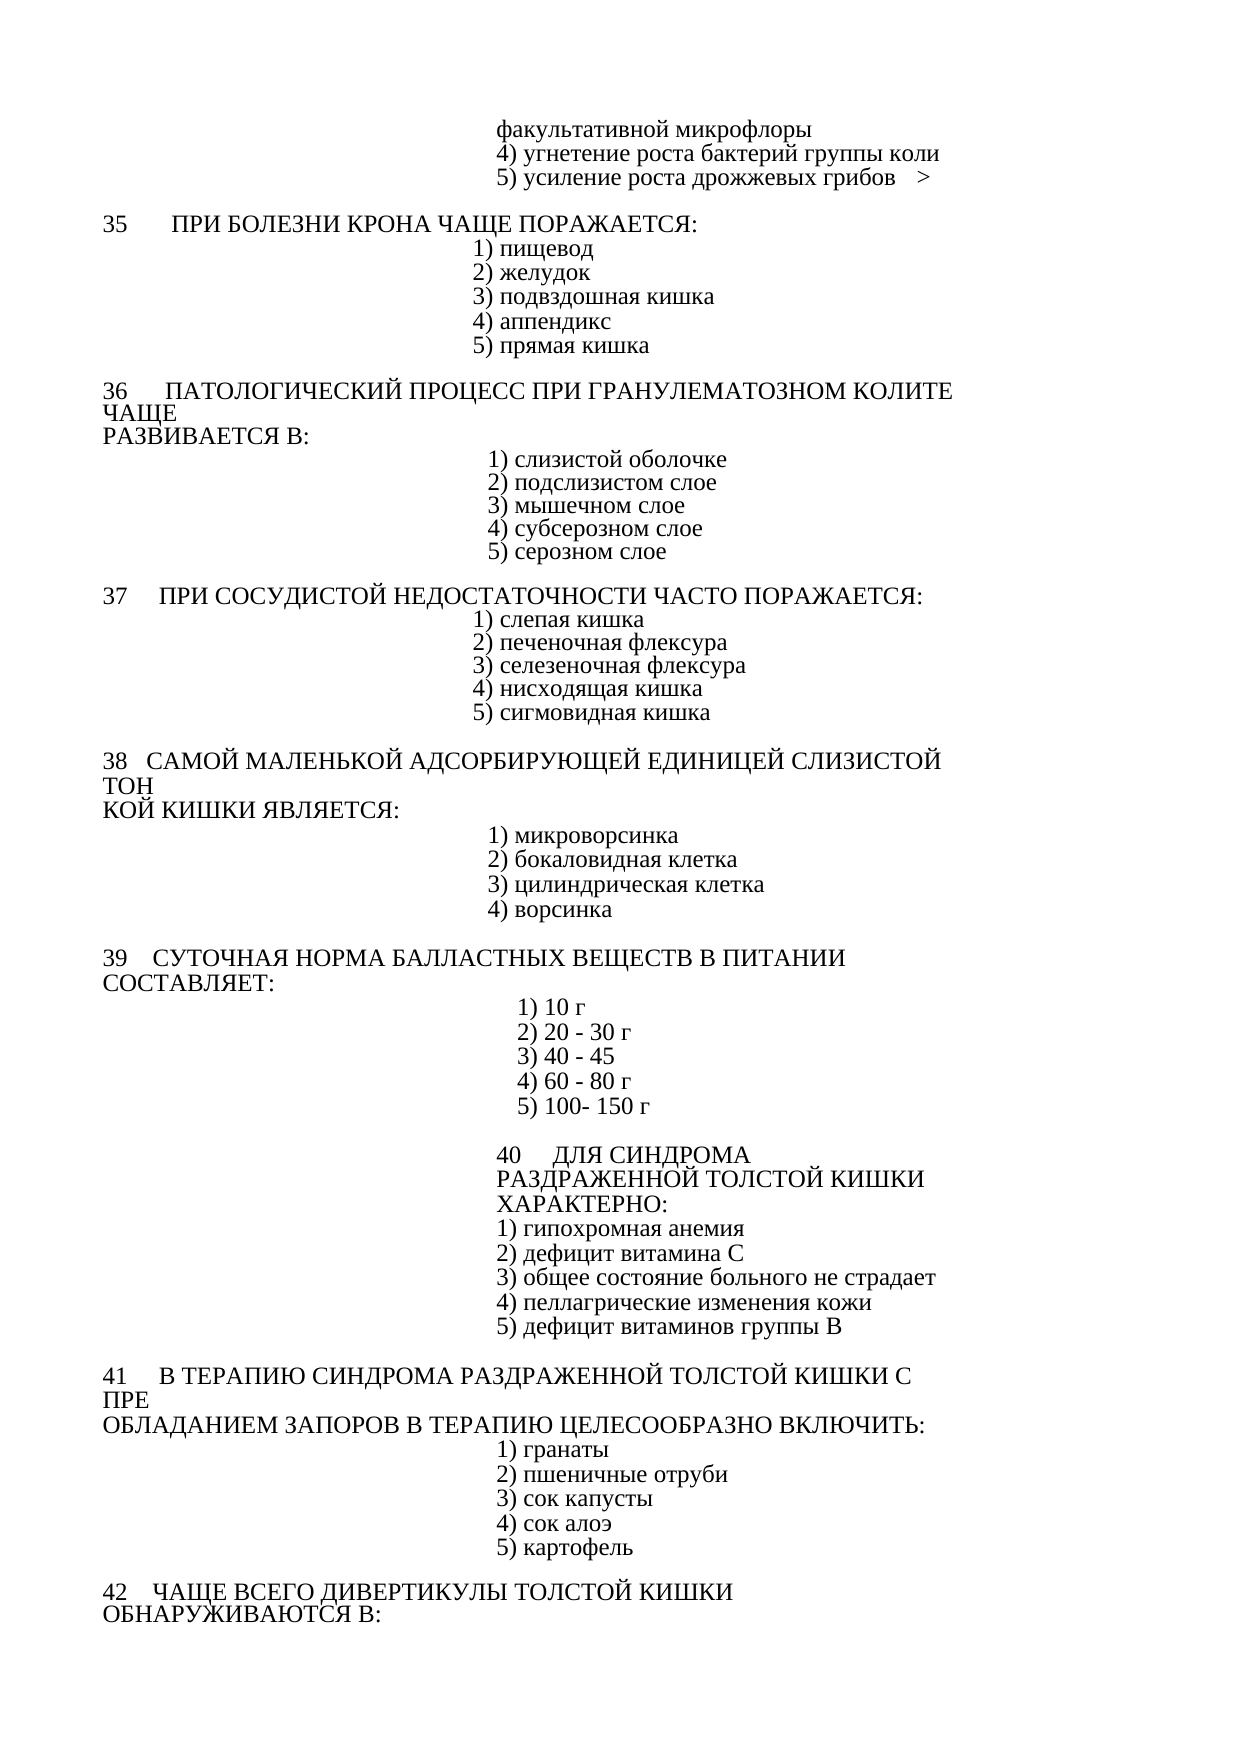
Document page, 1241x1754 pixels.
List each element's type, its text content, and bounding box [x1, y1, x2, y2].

text 2) пшеничные отруби [496, 1463, 957, 1487]
text 1) слепая кишка [472, 609, 957, 632]
text 2) желудок [472, 261, 957, 285]
text 3) сок капусты [496, 1487, 957, 1512]
text 1) [517, 996, 957, 1020]
text 37 При сосудистой недостаточности часто поражается: [102, 586, 957, 609]
text 1) гранаты [496, 1438, 957, 1463]
text 2) 20 - [517, 1020, 957, 1045]
text 4) нисходящая кишка [472, 678, 957, 702]
text 1) пищевод [472, 237, 957, 261]
text 38 Самой маленькой адсорбирующей единицей слизистой тон кой кишки является: [102, 750, 957, 823]
text 4) угнетение роста бактерий группы коли [496, 142, 957, 166]
text 41 В терапию синдрома раздраженной толстой кишки с пре обладанием запоров в терапию целесообразно включить: [102, 1365, 957, 1438]
text 5) картофель [496, 1536, 957, 1561]
text 2) дефицит витамина С [496, 1242, 957, 1266]
text 5) серозном слое [487, 541, 957, 564]
text 1) слизистой оболочке [487, 449, 957, 472]
text 2) бокаловидная клетка [487, 848, 957, 872]
text 3) общее состояние больного не страдает [496, 1266, 957, 1291]
text 5) усиление роста дрожжевых грибов > [496, 166, 957, 190]
text 2) печеночная флексура [472, 632, 957, 656]
text 3) селезеночная флексура [472, 656, 654, 678]
text 4) пеллагрические изменения кожи [496, 1291, 957, 1315]
text 5) дефицит витаминов группы В [496, 1315, 957, 1340]
text 4) аппендикс [472, 310, 957, 334]
text 3) 40 - 45 [517, 1045, 957, 1069]
text 3) подвздошная кишка [472, 285, 957, 309]
text 40 Для синдрома раздраженной толстой кишки характерно: 1) гипохромная анемия [496, 1144, 957, 1242]
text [496, 118, 957, 142]
text 36 Патологический процесс при гранулематозном колите чаще развивается в: [102, 381, 957, 449]
text 4) ворсинка [487, 897, 957, 922]
text 4) сок алоэ [496, 1512, 957, 1536]
text 3) селезеночная флексура [656, 656, 957, 678]
text 4) 60 - 5) 100- [517, 1069, 957, 1119]
text 1) микроворсинка [487, 823, 957, 848]
text 39 Суточная норма балластных веществ в питании составляет: [102, 947, 957, 996]
text 42 Чаще всего дивертикулы толстой кишки обнаруживаются в: [102, 1582, 957, 1626]
text 5) сигмовидная кишка [472, 702, 957, 724]
text 35 При болезни Крона чаще поражается: [102, 213, 957, 237]
text 5) прямая кишка [472, 334, 957, 358]
text 4) субсерозном слое [487, 518, 957, 541]
text 3) мышечном слое [487, 495, 957, 518]
text 3) цилиндрическая клетка [487, 872, 957, 897]
text 2) подслизистом слое [487, 472, 957, 495]
